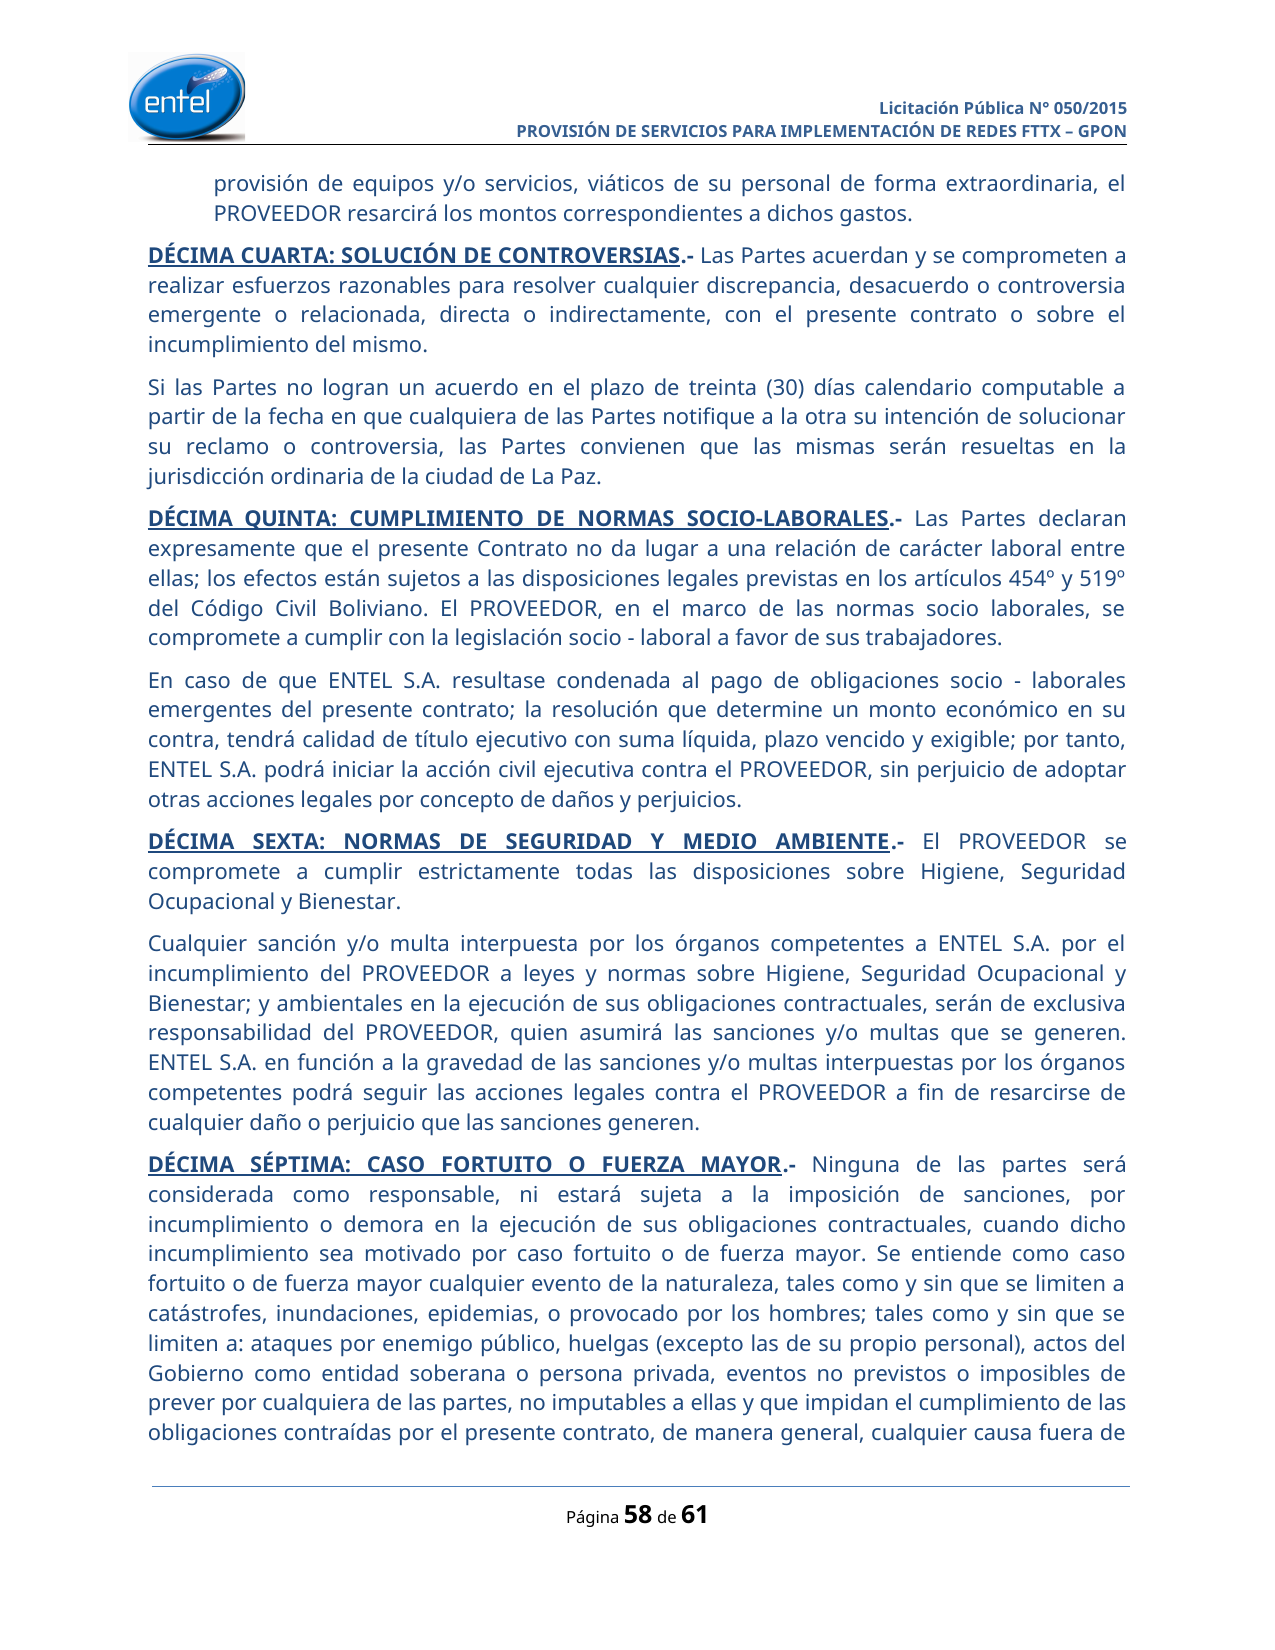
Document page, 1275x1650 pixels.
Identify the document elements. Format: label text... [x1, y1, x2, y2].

text DÉCIMA QUINTA: CUMPLIMIENTO DE NORMAS SOCIO-LABORALES.- Las Partes declaran expresamente que el presente Contrato no da lugar a una relación de carácter laboral entre ellas; los efectos están sujetos a las disposiciones legales previstas en los artículos 454º y 519º del Código Civil Boliviano. El PROVEEDOR, en el marco de las normas socio laborales, se compromete a cumplir con la legislación socio - laboral a favor de sus trabajadores. [148, 503, 1127, 652]
text Cualquier sanción y/o multa interpuesta por los órganos competentes a ENTEL S.A. por el incumplimiento del PROVEEDOR a leyes y normas sobre Higiene, Seguridad Ocupacional y Bienestar; y ambientales en la ejecución de sus obligaciones contractuales, serán de exclusiva responsabilidad del PROVEEDOR, quien asumirá las sanciones y/o multas que se generen. ENTEL S.A. en función a la gravedad de las sanciones y/o multas interpuestas por los órganos competentes podrá seguir las acciones legales contra el PROVEEDOR a fin de resarcirse de cualquier daño o perjuicio que las sanciones generen. [148, 928, 1127, 1137]
text DÉCIMA SEXTA: NORMAS DE SEGURIDAD Y MEDIO AMBIENTE.- El PROVEEDOR se compromete a cumplir estrictamente todas las disposiciones sobre Higiene, Seguridad Ocupacional y Bienestar. [148, 826, 1127, 916]
text DÉCIMA CUARTA: SOLUCIÓN DE CONTROVERSIAS.- Las Partes acuerdan y se comprometen a realizar esfuerzos razonables para resolver cualquier discrepancia, desacuerdo o controversia emergente o relacionada, directa o indirectamente, con el presente contrato o sobre el incumplimiento del mismo. [148, 240, 1127, 359]
text En caso de que ENTEL S.A. resultase condenada al pago de obligaciones socio - laborales emergentes del presente contrato; la resolución que determine un monto económico en su contra, tendrá calidad de título ejecutivo con suma líquida, plazo vencido y exigible; por tanto, ENTEL S.A. podrá iniciar la acción civil ejecutiva contra el PROVEEDOR, sin perjuicio de adoptar otras acciones legales por concepto de daños y perjuicios. [148, 665, 1127, 814]
text Si las Partes no logran un acuerdo en el plazo de treinta (30) días calendario computable a partir de la fecha en que cualquiera de las Partes notifique a la otra su intención de solucionar su reclamo o controversia, las Partes convienen que las mismas serán resueltas en la jurisdicción ordinaria de la ciudad de La Paz. [148, 372, 1127, 491]
picture [128, 52, 246, 142]
